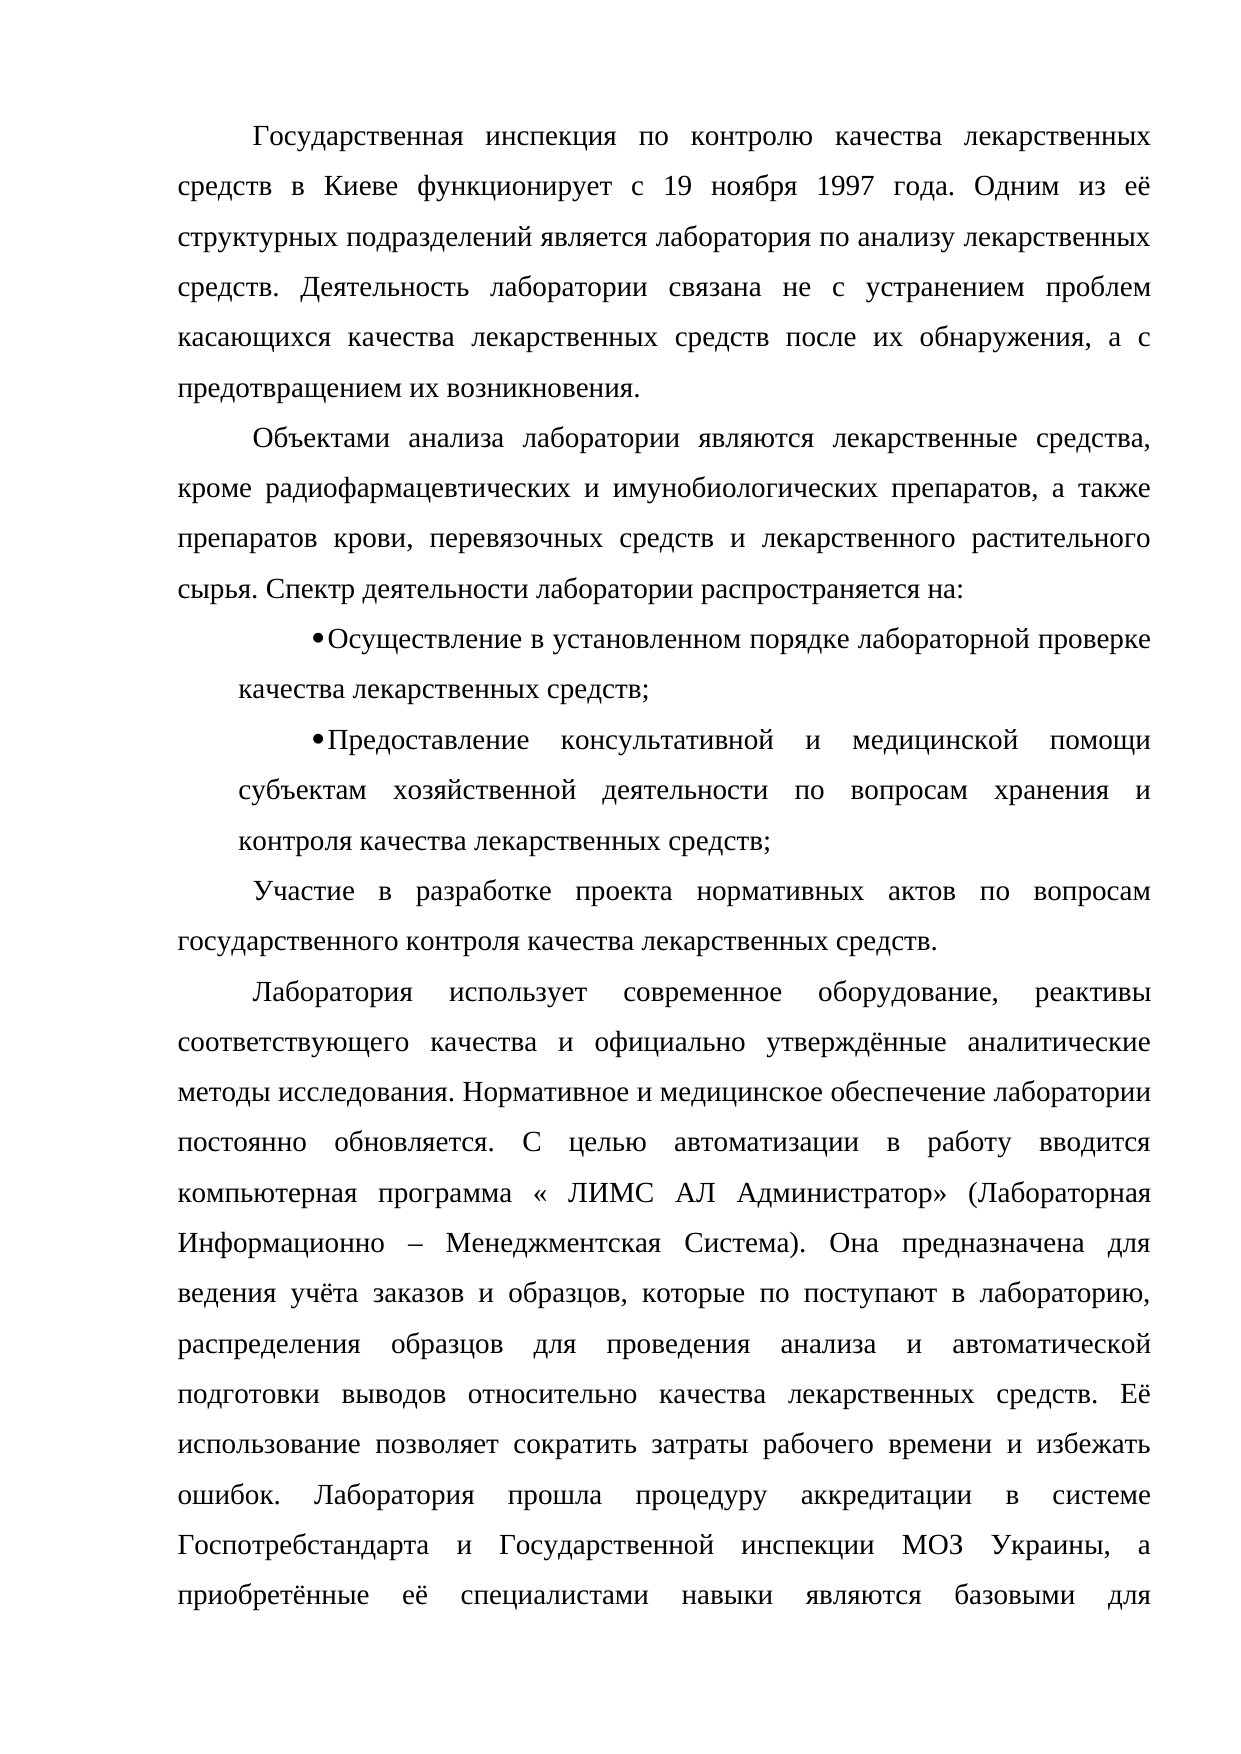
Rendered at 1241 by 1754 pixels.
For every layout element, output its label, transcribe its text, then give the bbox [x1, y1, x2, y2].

list Предоставление консультативной и медицинской помощи субъектам хозяйственной деятельности по вопросам хранения и контроля качества лекарственных средств; [238, 722, 1152, 856]
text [177, 974, 1152, 1611]
text Государственная инспекция по контролю качества лекарственных средств в Киеве функционирует с 19 ноября 1997 года. Одним из её структурных подразделений является лаборатория по анализу лекарственных средств. Деятельность лаборатории связана не с устранением проблем касающихся качества лекарственных средств после их обнаружения, а с предотвращением их возникновения. [177, 118, 1152, 403]
text Объектами анализа лаборатории являются лекарственные средства, кроме радиофармацевтических и имунобиологических препаратов, а также препаратов крови, перевязочных средств и лекарственного растительного сырья. Спектр деятельности лаборатории распространяется на: [177, 420, 1152, 604]
text Участие в разработке проекта нормативных актов по вопросам государственного контроля качества лекарственных средств. [177, 873, 1152, 957]
list Осуществление в установленном порядке лабораторной проверке качества лекарственных средств; [238, 621, 1152, 705]
